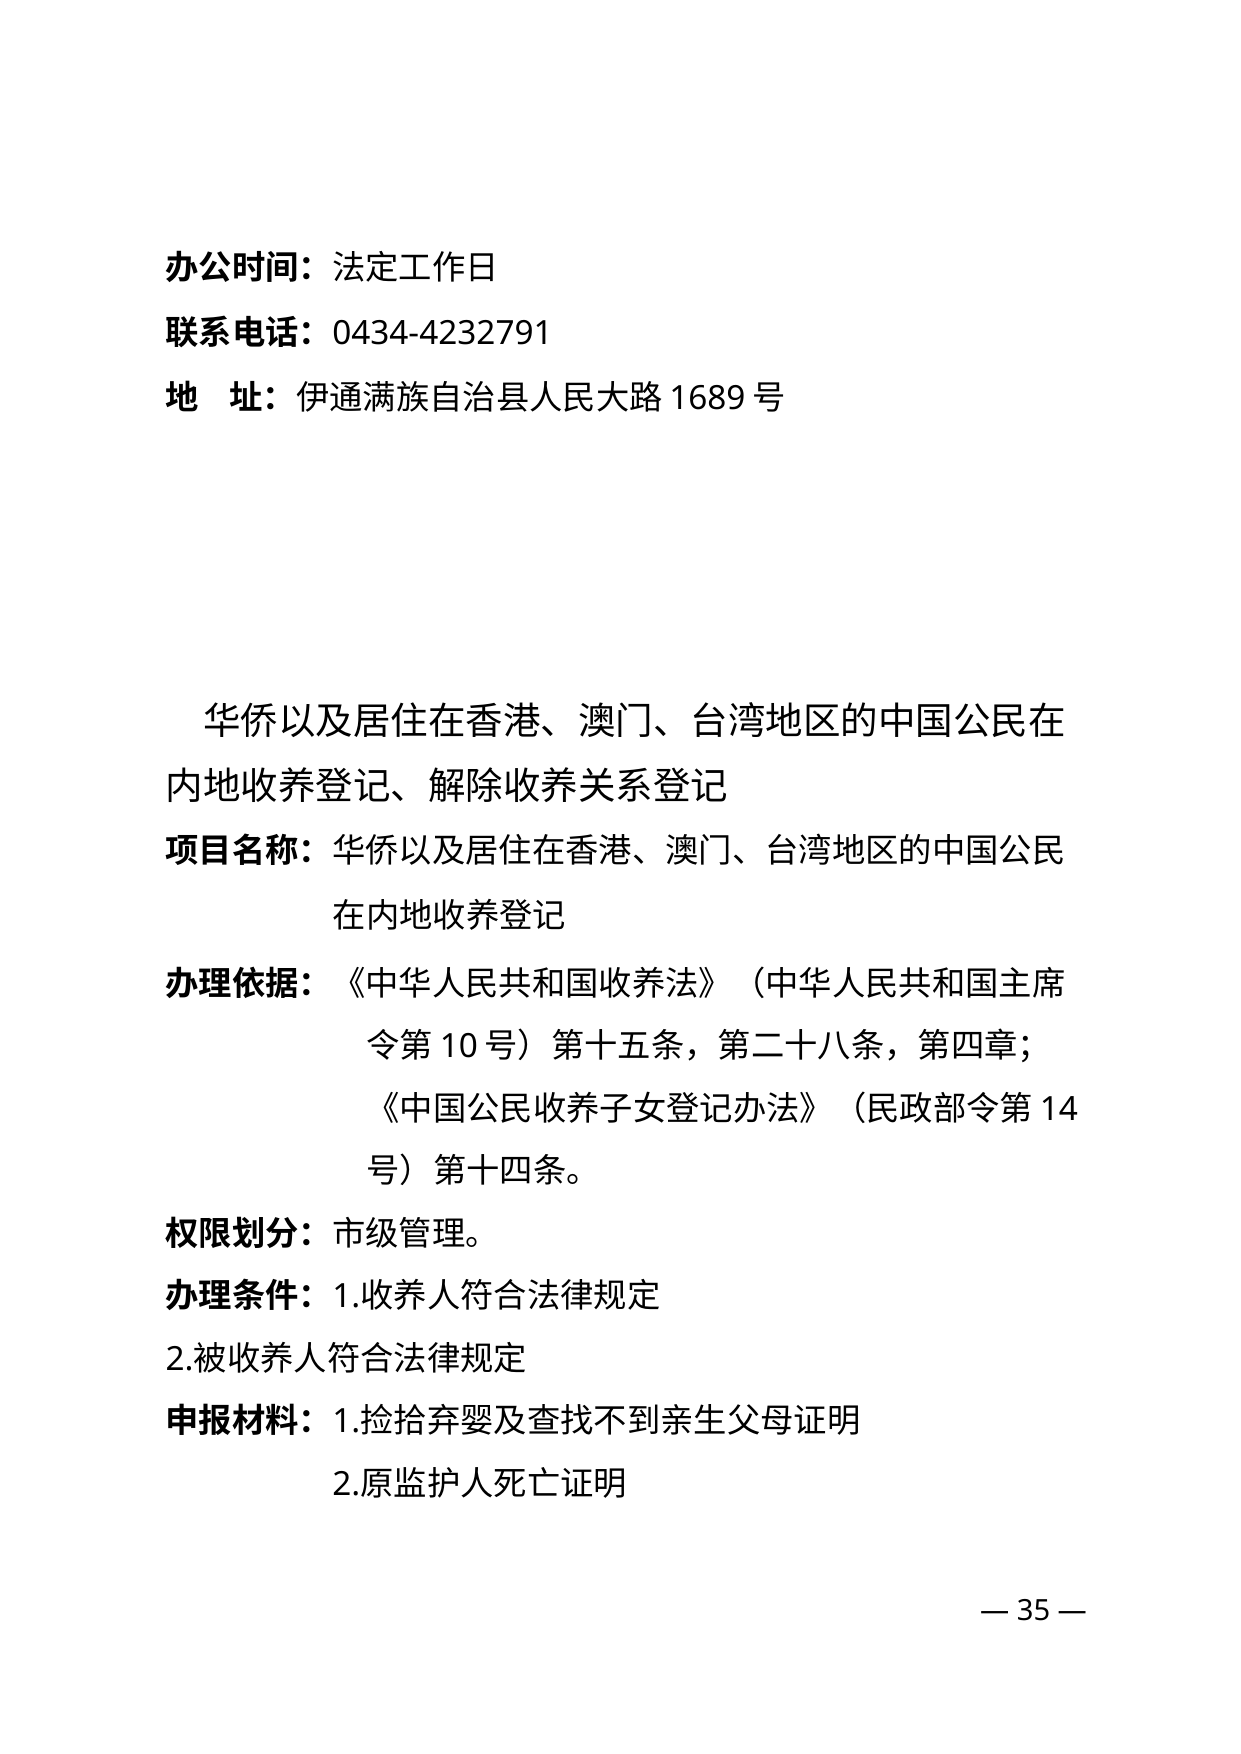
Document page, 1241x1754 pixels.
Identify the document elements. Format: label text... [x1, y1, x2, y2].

text 办公时间：法定工作日 [165, 233, 1087, 298]
text 办理条件：1.收养人符合法律规定 [165, 1258, 1087, 1320]
text 华侨以及居住在香港、澳门、台湾地区的中国公民在内地收养登记、解除收养关系登记 [165, 685, 1087, 815]
text 2.被收养人符合法律规定 [165, 1320, 1087, 1383]
text 地 址：伊通满族自治县人民大路1689号 [165, 363, 1087, 428]
text 申报材料：1.捡拾弃婴及查找不到亲生父母证明 [165, 1383, 1087, 1445]
text 2.原监护人死亡证明 [165, 1445, 1087, 1508]
text 办理依据：《中华人民共和国收养法》（中华人民共和国主席令第10号）第十五条，第二十八条，第四章；《中国公民收养子女登记办法》（民政部令第14号）第十四条。 [165, 945, 1087, 1195]
text 联系电话：0434-4232791 [165, 298, 1087, 363]
text 权限划分：市级管理。 [165, 1195, 1087, 1258]
text 项目名称：华侨以及居住在香港、澳门、台湾地区的中国公民在内地收养登记 [165, 815, 1087, 945]
